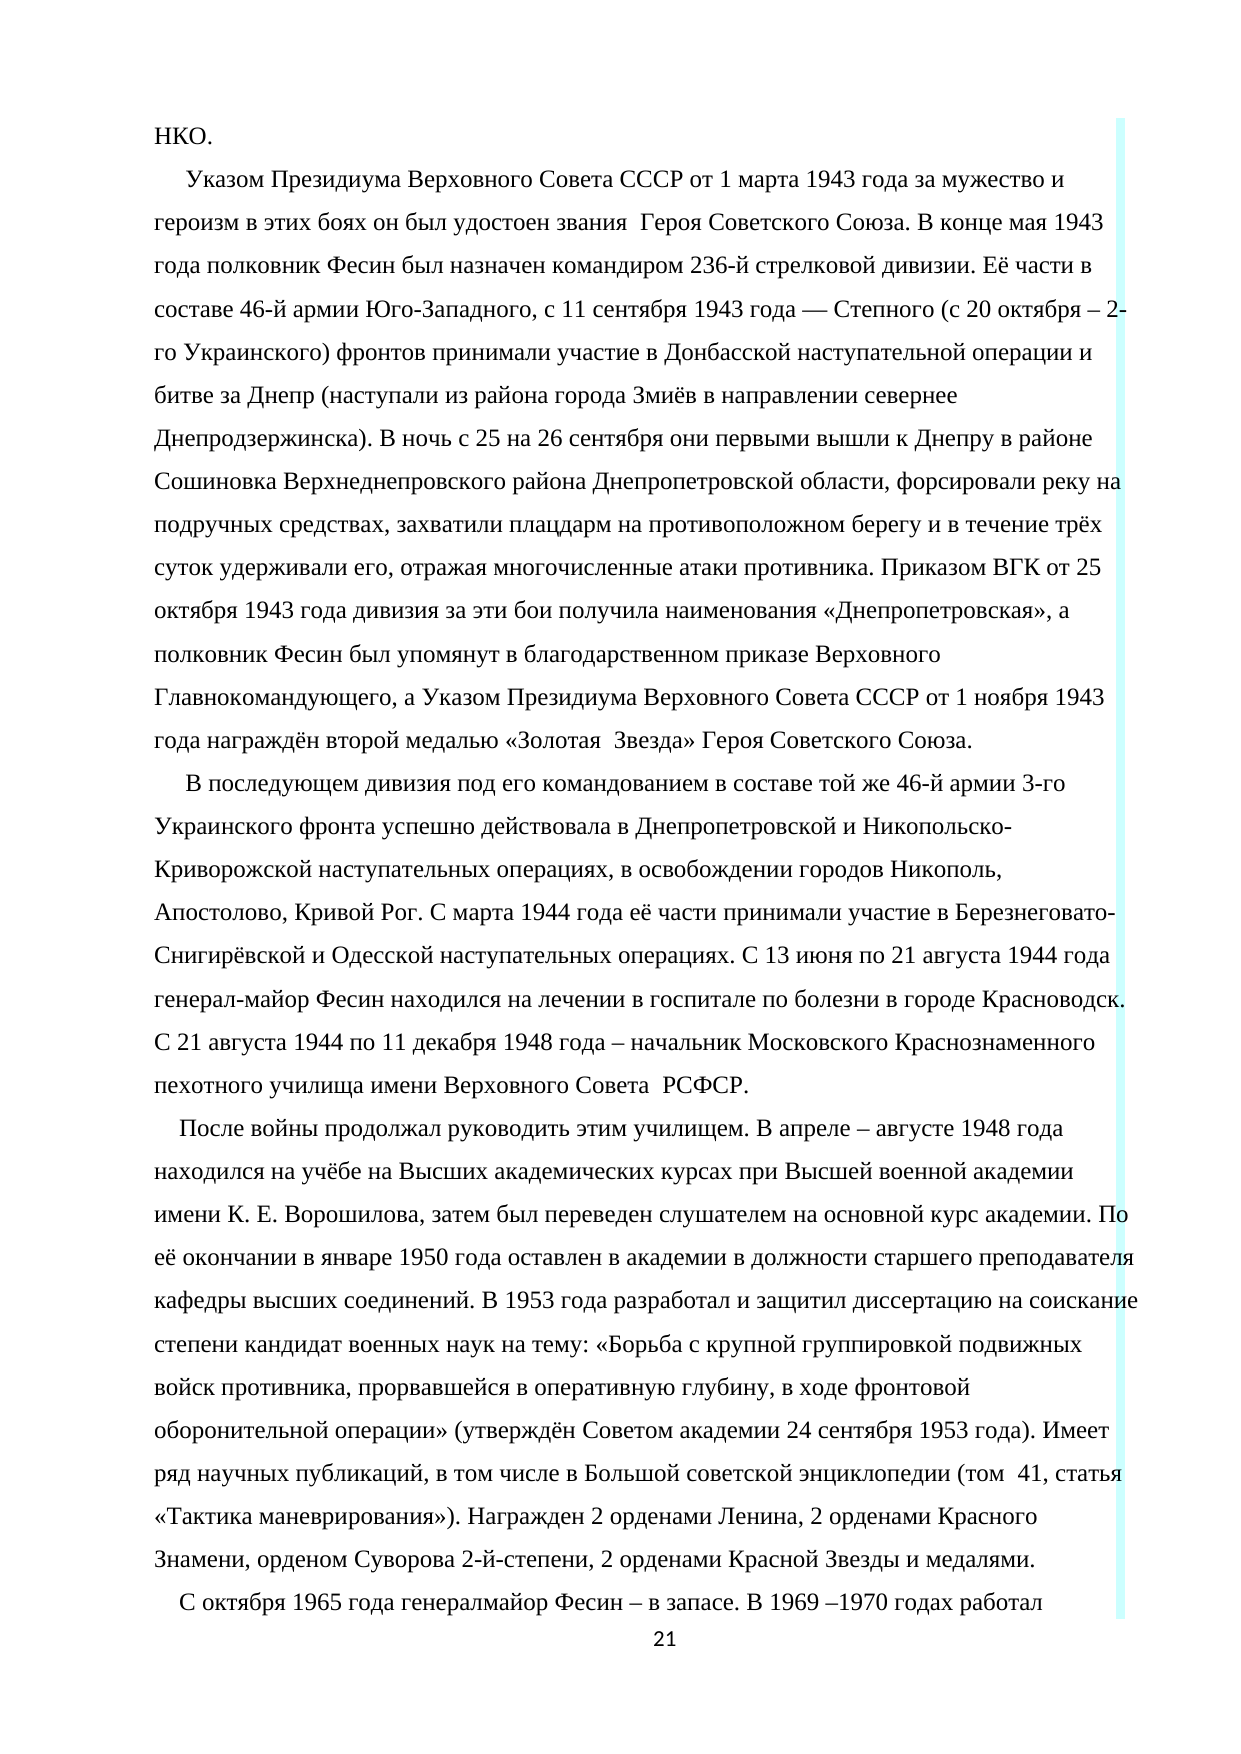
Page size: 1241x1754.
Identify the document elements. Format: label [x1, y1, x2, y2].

table_header [151, 118, 1116, 1619]
table_header [1116, 1255, 1125, 1619]
table_header [1116, 118, 1125, 1264]
